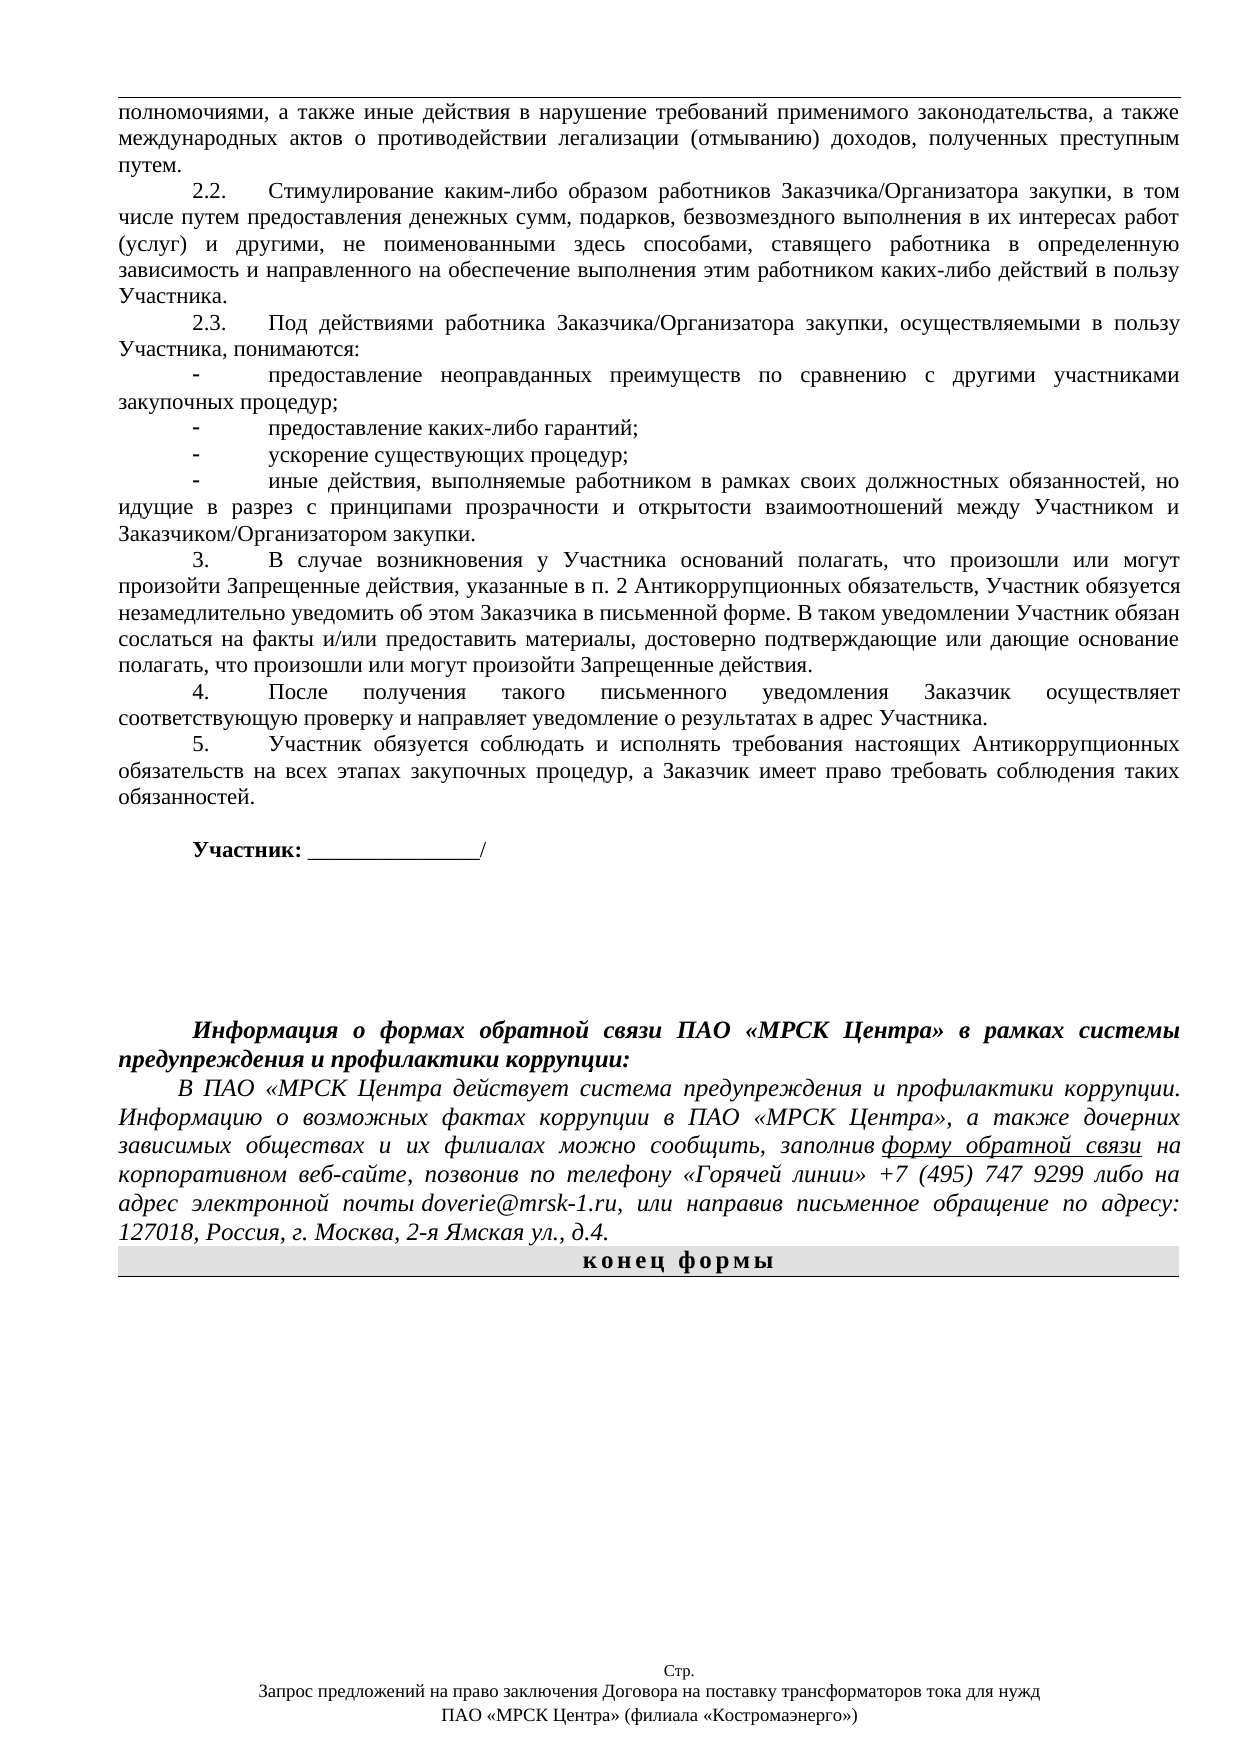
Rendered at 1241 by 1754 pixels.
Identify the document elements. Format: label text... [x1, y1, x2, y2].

text Информация о формах обратной связи ПАО «МРСК Центра» в рамках системы предупреждения и профилактики коррупции: [118, 1016, 1181, 1073]
list предоставление неоправданных преимуществ по сравнению с другими участниками закупочных процедур; [118, 362, 1181, 414]
text В ПАО «МРСК Центра действует система предупреждения и профилактики коррупции. Информацию о возможных фактах коррупции в ПАО «МРСК Центра», а также дочерних зависимых обществах и их филиалах можно сообщить, заполнив форму обратной связи на корпоративном веб-сайте, позвонив по телефону «Горячей линии» +7 (495) 747 9299 либо на адрес электронной почты doverie@mrsk-1.ru, или направив письменное обращение по адресу: 127018, Россия, г. Москва, 2-я Ямская ул., д.4. [415, 1188, 1181, 1246]
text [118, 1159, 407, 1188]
list Cтимулирование каким-либо образом работников Заказчика/Организатора закупки, в том числе путем предоставления денежных сумм, подарков, безвозмездного выполнения в их интересах работ (услуг) и другими, не поименованными здесь способами, ставящего работника в определенную зависимость и направленного на обеспечение выполнения этим работником каких-либо действий в пользу Участника. [118, 177, 1181, 309]
list В случае возникновения у Участника оснований полагать, что произошли или могут произойти Запрещенные действия, указанные в п. 2 Антикоррупционных обязательств, Участник обязуется незамедлительно уведомить об этом Заказчика в письменной форме. В таком уведомлении Участник обязан сослаться на факты и/или предоставить материалы, достоверно подтверждающие или дающие основание полагать, что произошли или могут произойти Запрещенные действия. [118, 546, 1181, 678]
text конец формы [118, 1246, 1179, 1276]
list Под действиями работника Заказчика/Организатора закупки, осуществляемыми в пользу Участника, понимаются: [118, 309, 1181, 362]
text Участник: _______________/ [118, 836, 1181, 862]
list иные действия, выполняемые работником в рамках своих должностных обязанностей, но идущие в разрез с принципами прозрачности и открытости взаимоотношений между Участником и Заказчиком/Организатором закупки. [118, 467, 1181, 546]
list предоставление каких-либо гарантий; [118, 414, 1181, 441]
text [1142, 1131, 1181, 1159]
list После получения такого письменного уведомления Заказчик осуществляет соответствующую проверку и направляет уведомление о результатах в адрес Участника. [118, 678, 1181, 731]
text В ПАО «МРСК Центра действует система предупреждения и профилактики коррупции. Информацию о возможных фактах коррупции в ПАО «МРСК Центра», а также дочерних зависимых обществах и их филиалах можно сообщить, заполнив форму обратной связи на корпоративном веб-сайте, позвонив по телефону «Горячей линии» +7 (495) 747 9299 либо на адрес электронной почты doverie@mrsk-1.ru, или направив письменное обращение по адресу: 127018, Россия, г. Москва, 2-я Ямская ул., д.4. [118, 1073, 1181, 1102]
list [118, 98, 1181, 177]
list ускорение существующих процедур; [118, 441, 1181, 467]
list Участник обязуется соблюдать и исполнять требования настоящих Антикоррупционных обязательств на всех этапах закупочных процедур, а Заказчик имеет право требовать соблюдения таких обязанностей. [118, 731, 1181, 809]
